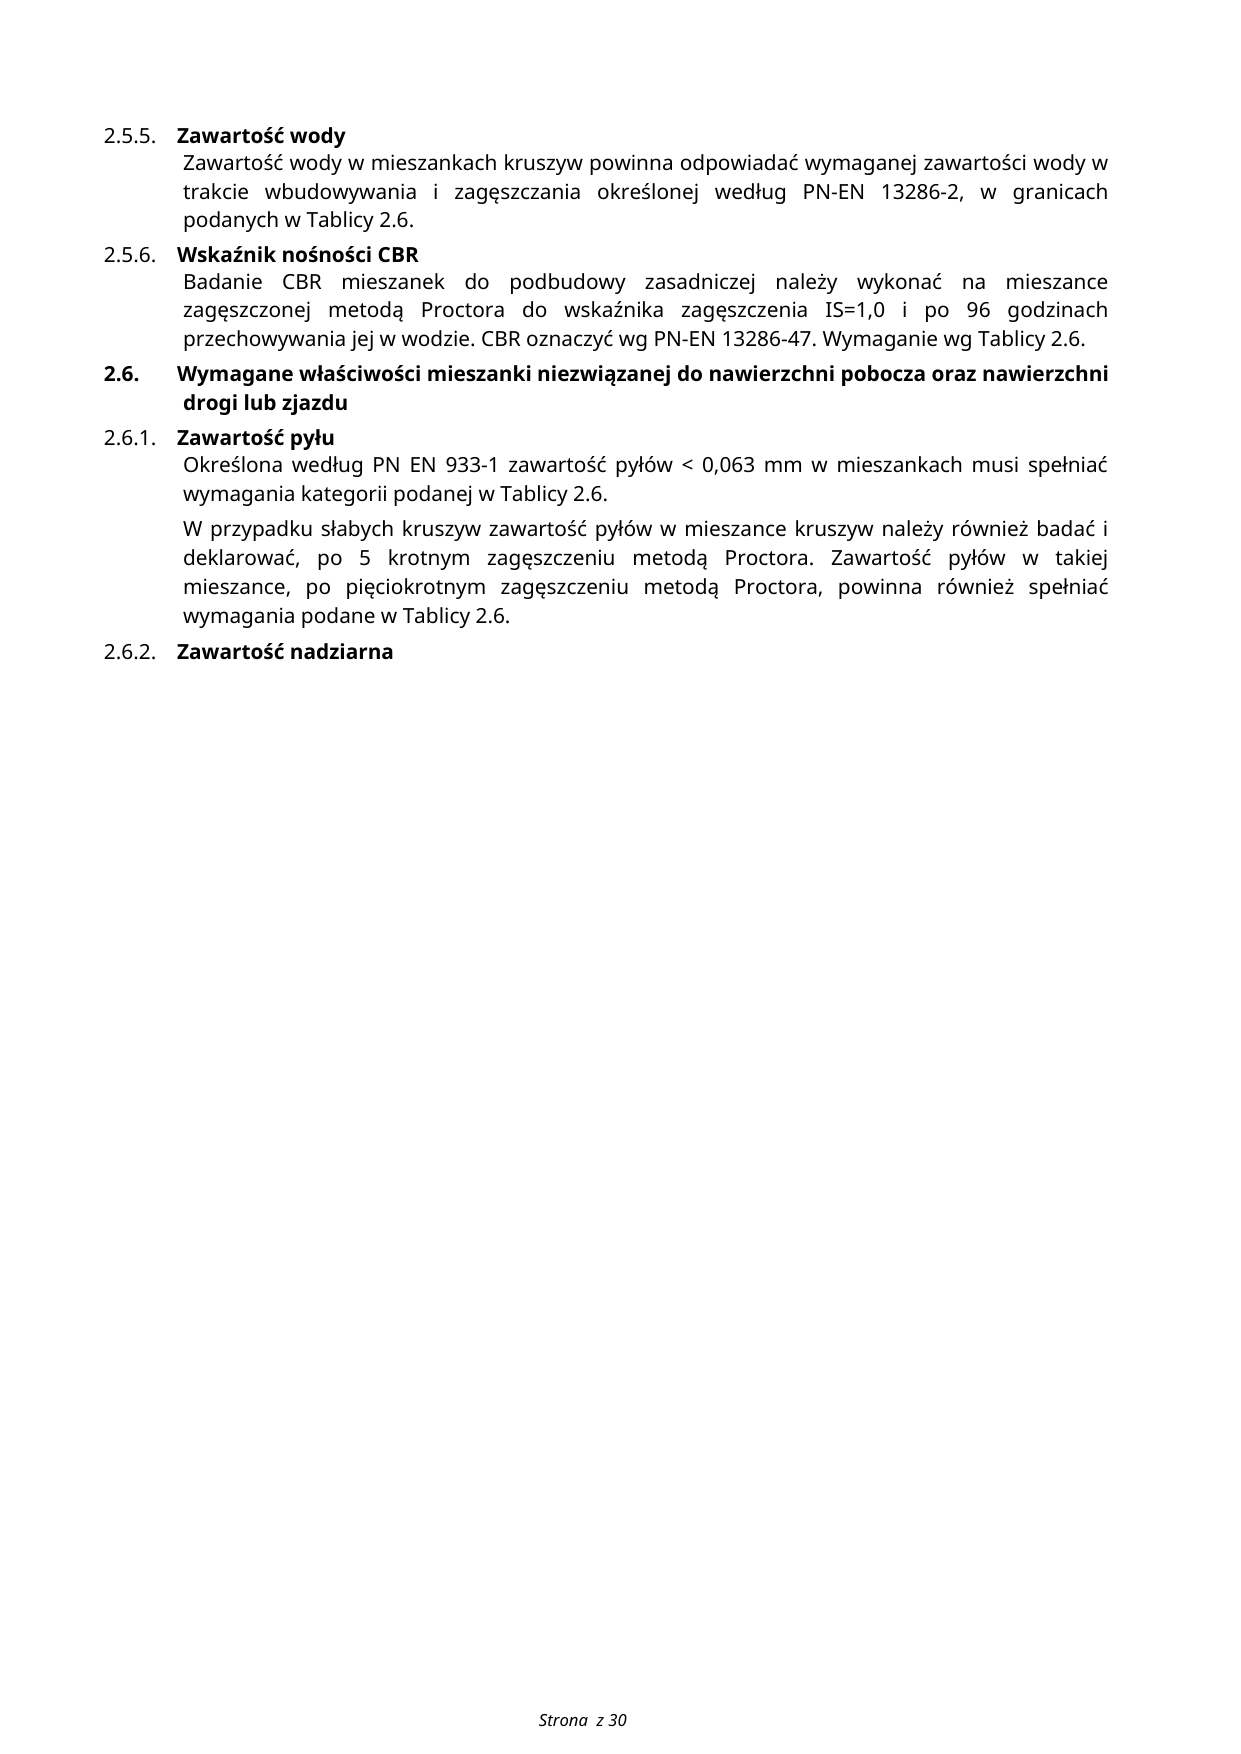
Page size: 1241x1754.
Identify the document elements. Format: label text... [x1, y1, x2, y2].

list Zawartość nadziarna [104, 642, 1170, 663]
text Badanie CBR mieszanek do podbudowy zasadniczej należy wykonać na mieszance zagęszczonej metodą Proctora do wskaźnika zagęszczenia IS=1,0 i po 96 godzinach przechowywania jej w wodzie. CBR oznaczyć wg PN-EN 13286-47. Wymaganie wg Tablicy 2.6. [183, 267, 1109, 352]
text Określona według PN EN 933-1 zawartość pyłów < 0,063 mm w mieszankach musi spełniać wymagania kategorii podanej w Tablicy 2.6. [183, 449, 1109, 507]
text W przypadku słabych kruszyw zawartość pyłów w mieszance kruszyw należy również badać i deklarować, po 5 krotnym zagęszczeniu metodą Proctora. Zawartość pyłów w takiej mieszance, po pięciokrotnym zagęszczeniu metodą Proctora, powinna również spełniać wymagania podane w Tablicy 2.6. [183, 514, 1109, 629]
list Wskaźnik nośności CBR [104, 246, 1170, 267]
text Zawartość wody w mieszankach kruszyw powinna odpowiadać wymaganej zawartości wody w trakcie wbudowywania i zagęszczania określonej według PN-EN 13286-2, w granicach podanych w Tablicy 2.6. [183, 148, 1109, 233]
list Zawartość pyłu [104, 429, 1170, 449]
list Wymagane właściwości mieszanki niezwiązanej do nawierzchni pobocza oraz nawierzchni drogi lub zjazdu [104, 358, 1170, 416]
list Zawartość wody [104, 127, 1170, 148]
